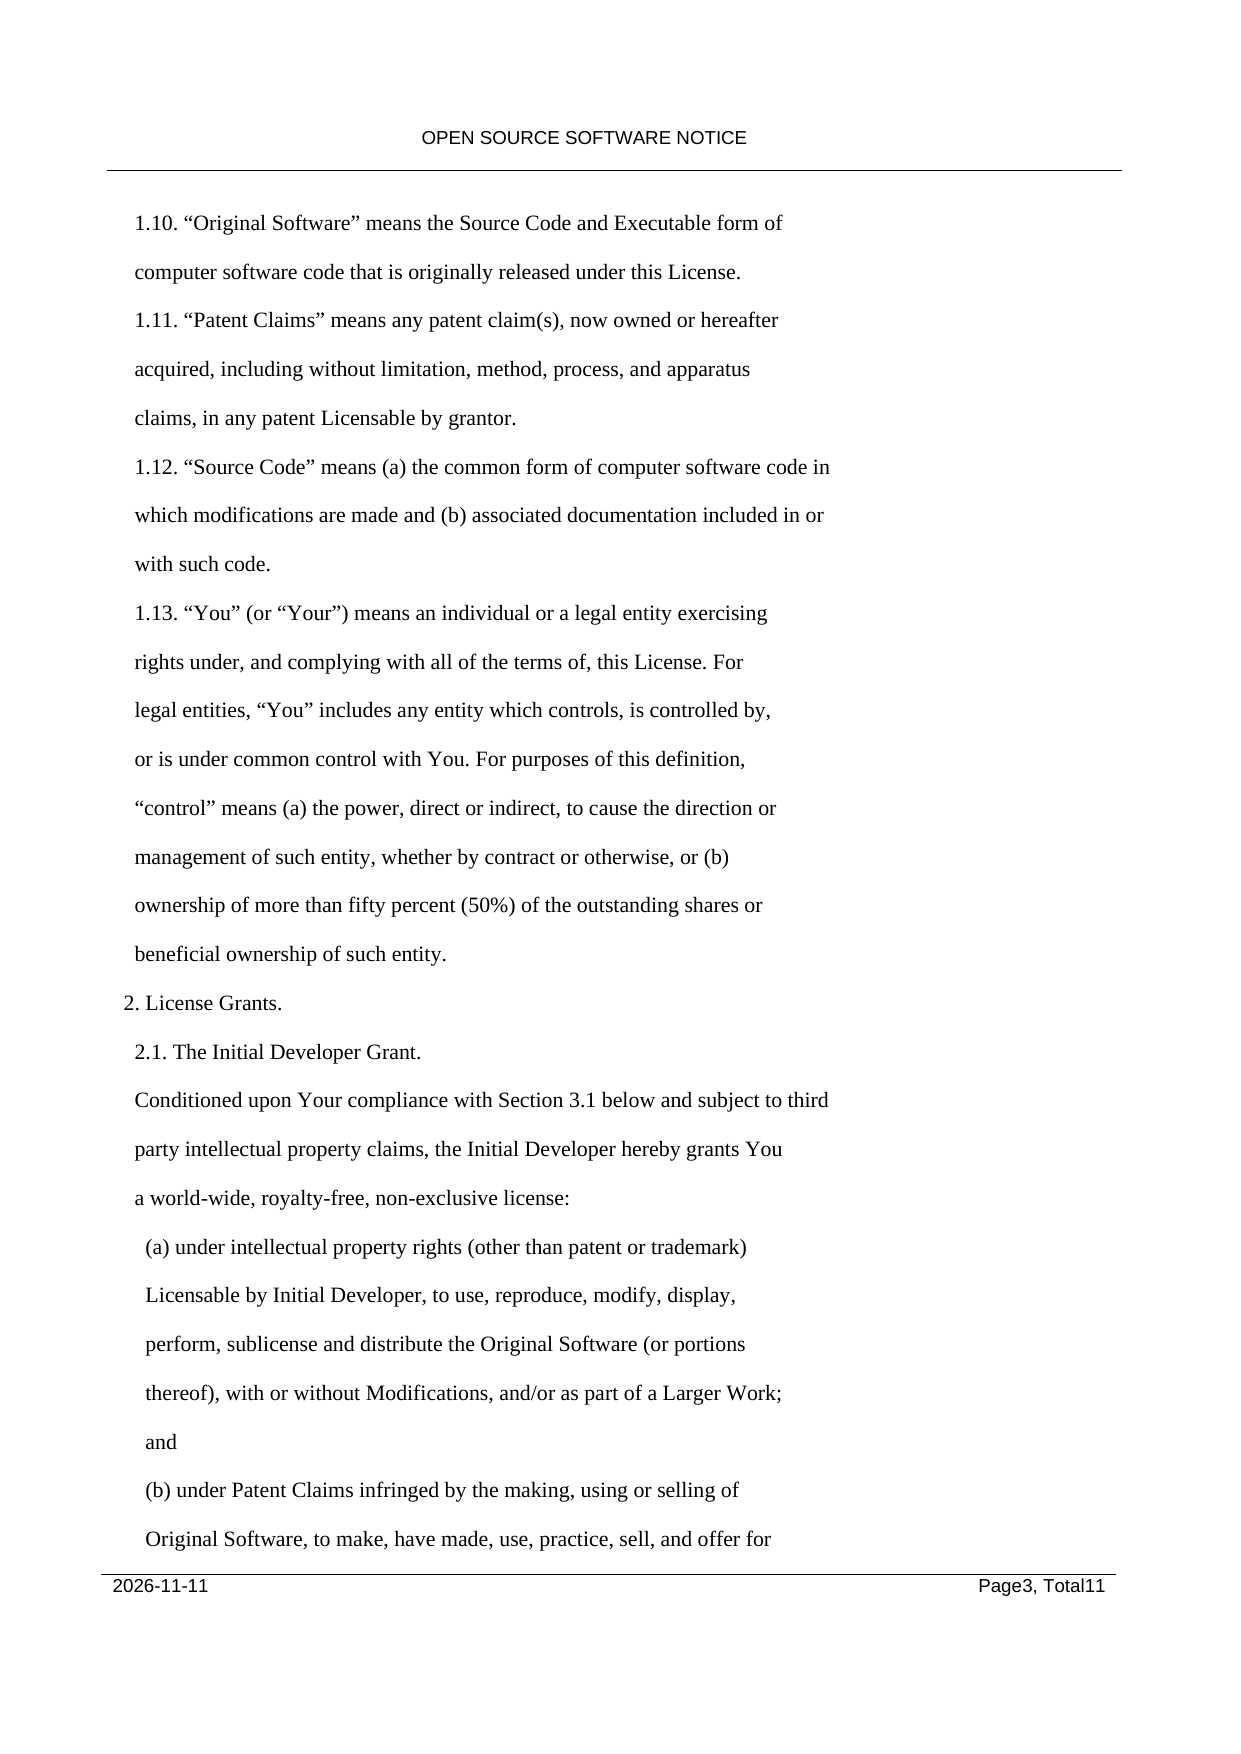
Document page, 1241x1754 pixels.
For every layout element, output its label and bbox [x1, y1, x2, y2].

text [112, 206, 1128, 1555]
